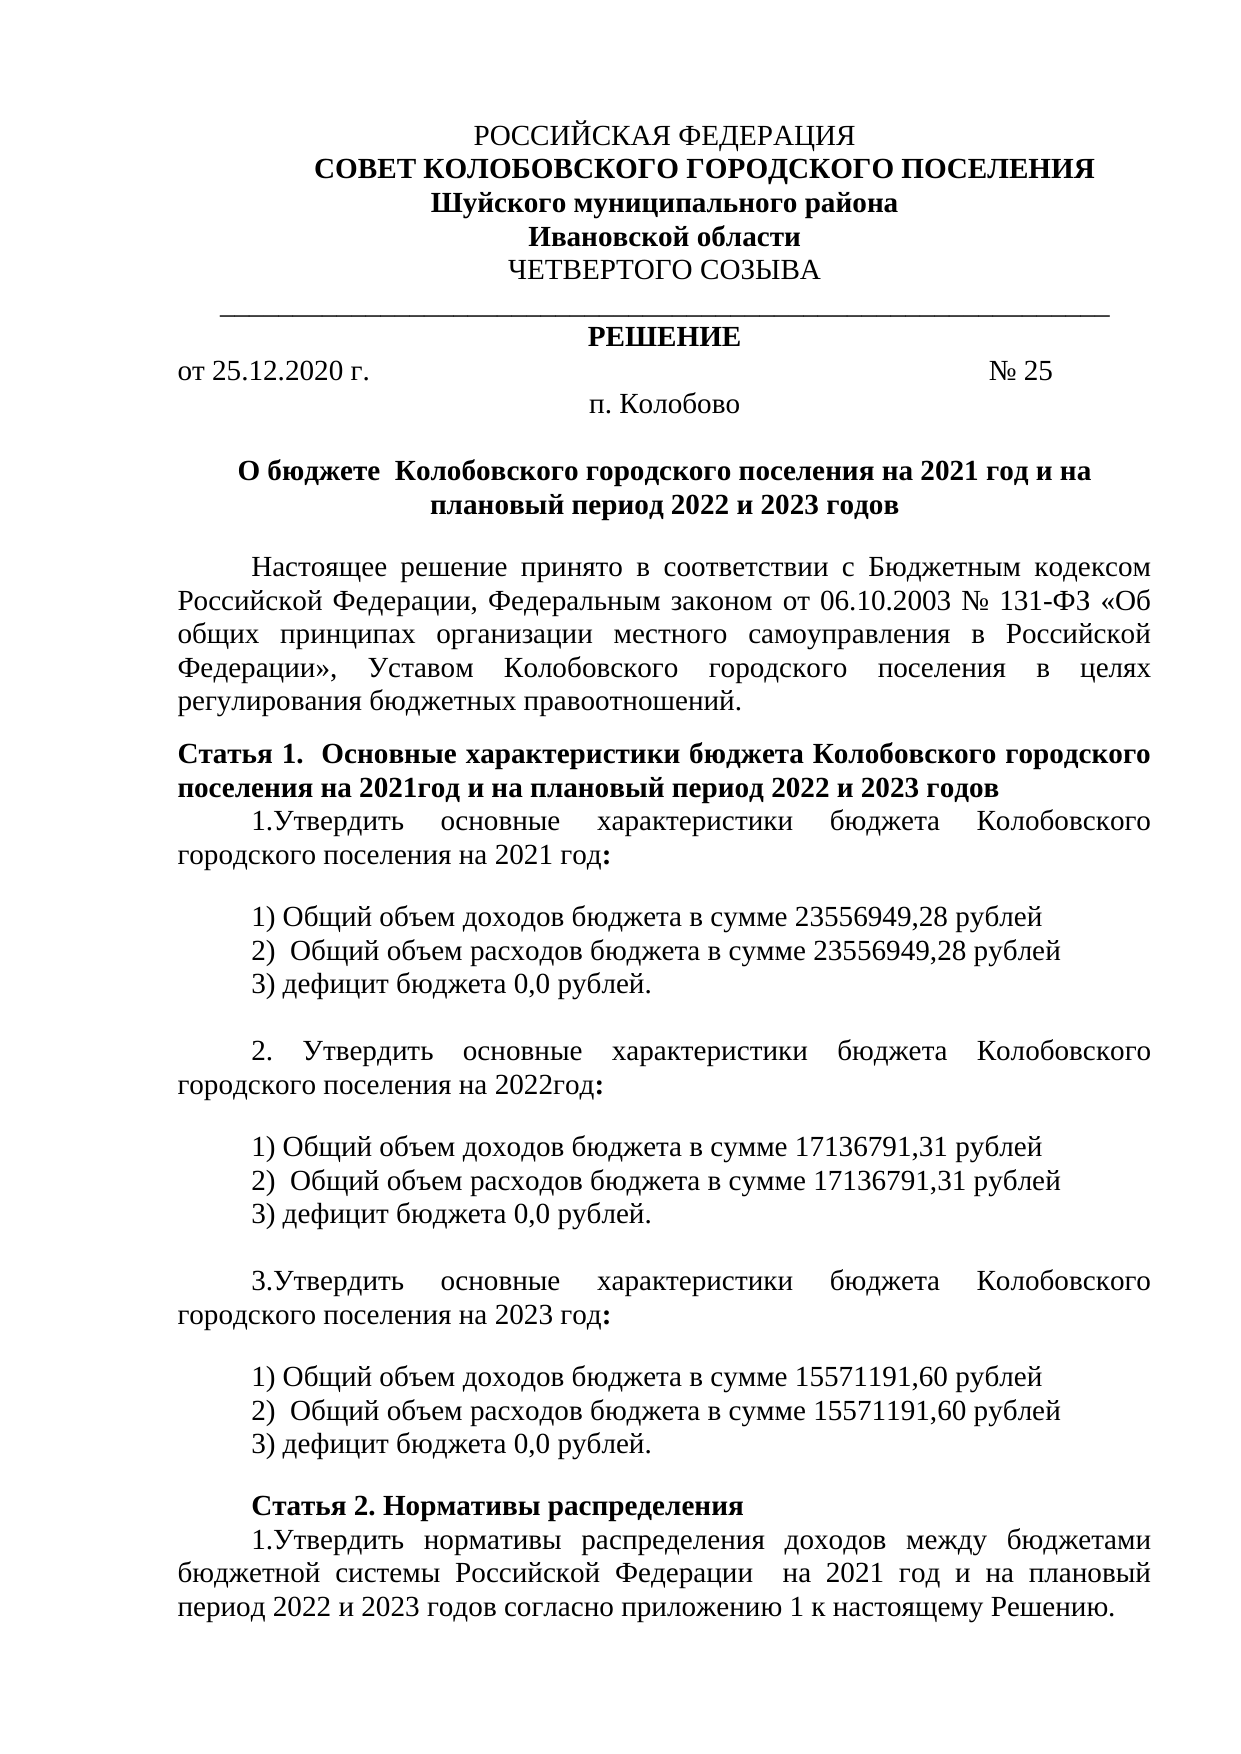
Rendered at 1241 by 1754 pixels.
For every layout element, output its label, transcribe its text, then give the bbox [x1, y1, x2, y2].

text 1) Общий объем доходов бюджета в сумме 17136791,31 рублей [177, 1129, 1152, 1163]
text 2) Общий объем расходов бюджета в сумме 15571191,60 рублей [177, 1393, 1152, 1426]
text Настоящее решение принято в соответствии с Бюджетным кодексом Российской Федерации, Федеральным законом от 06.10.2003 № 131-ФЗ «Об общих принципах организации местного самоуправления в Российской Федерации», Уставом Колобовского городского поселения в целях регулирования бюджетных правоотношений. [177, 549, 1152, 717]
text 2. Утвердить основные характеристики бюджета Колобовского городского поселения на 2022год: [177, 1033, 1152, 1100]
text п. Колобово [177, 386, 1152, 420]
text 3) дефицит бюджета 0,0 рублей. [177, 1196, 1152, 1230]
text от 25.12.2020 г. № 25 [177, 353, 1152, 386]
text ЧЕТВЕРТОГО СОЗЫВА [177, 252, 1152, 286]
text Ивановской области [177, 219, 1152, 252]
text 3) дефицит бюджета 0,0 рублей. [177, 966, 1152, 1000]
text 3) дефицит бюджета 0,0 рублей. [177, 1426, 1152, 1460]
text РЕШЕНИЕ [177, 319, 1152, 353]
text Шуйского муниципального района [177, 185, 1152, 219]
text 2) Общий объем расходов бюджета в сумме 23556949,28 рублей [177, 933, 1152, 966]
text РОССИЙСКАЯ ФЕДЕРАЦИЯ [177, 118, 1152, 152]
text 1) Общий объем доходов бюджета в сумме 23556949,28 рублей [177, 899, 1152, 933]
text 2) Общий объем расходов бюджета в сумме 17136791,31 рублей [177, 1163, 1152, 1196]
text 1.Утвердить основные характеристики бюджета Колобовского городского поселения на 2021 год: [177, 803, 1152, 870]
text СОВЕТ КОЛОБОВСКОГО ГОРОДСКОГО ПОСЕЛЕНИЯ [177, 152, 1152, 185]
text О бюджете Колобовского городского поселения на 2021 год и на плановый период 2022 и 2023 годов [177, 453, 1152, 521]
text _____________________________________________________________ [177, 286, 1152, 319]
text Статья 1. Основные характеристики бюджета Колобовского городского поселения на 2021год и на плановый период 2022 и 2023 годов [177, 736, 1152, 803]
text 3.Утвердить основные характеристики бюджета Колобовского городского поселения на 2023 год: [177, 1263, 1152, 1330]
text 1.Утвердить нормативы распределения доходов между бюджетами бюджетной системы Российской Федерации на 2021 год и на плановый период 2022 и 2023 годов согласно приложению 1 к настоящему Решению. [177, 1522, 1152, 1623]
text 1) Общий объем доходов бюджета в сумме 15571191,60 рублей [177, 1359, 1152, 1393]
text Статья 2. Нормативы распределения [177, 1488, 1152, 1522]
